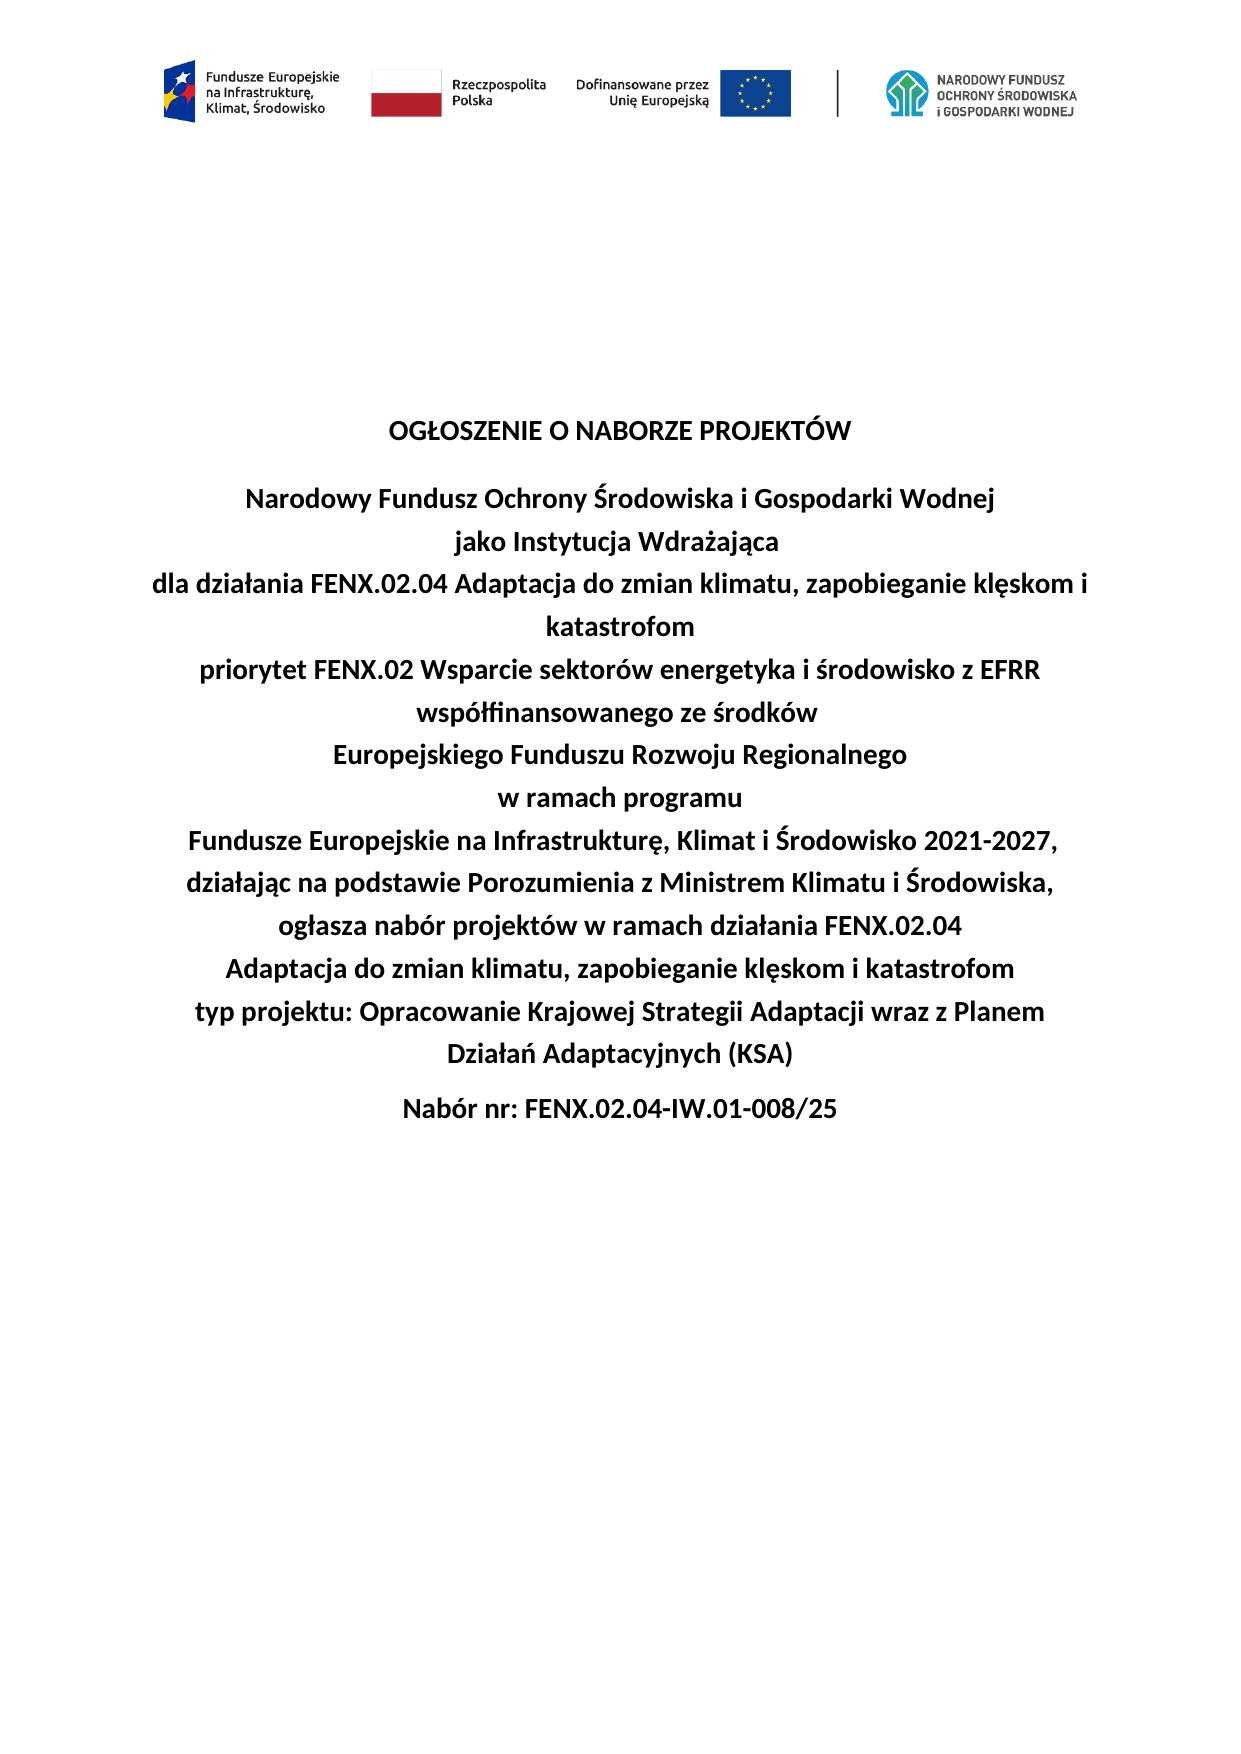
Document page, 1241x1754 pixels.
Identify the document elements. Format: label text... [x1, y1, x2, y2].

text Nabór nr: FENX.02.04-IW.01-008/25 [148, 1091, 1092, 1126]
subtitle OGŁOSZENIE O NABORZE PROJEKTÓW [148, 412, 1092, 448]
title Narodowy Fundusz Ochrony Środowiska i Gospodarki Wodnej jako Instytucja Wdrażająca dla działania FENX.02.04 Adaptacja do zmian klimatu, zapobieganie klęskom i katastrofom priorytet FENX.02 Wsparcie sektorów energetyka i środowisko z EFRR współfinansowanego ze środków Europejskiego Funduszu Rozwoju Regionalnego w ramach programu Fundusze Europejskie na Infrastrukturę, Klimat i Środowisko 2021-2027, działając na podstawie Porozumienia z Ministrem Klimatu i Środowiska, ogłasza nabór projektów w ramach działania FENX.02.04 Adaptacja do zmian klimatu, zapobieganie klęskom i katastrofom typ projektu: Opracowanie Krajowej Strategii Adaptacji wraz z Planem Działań Adaptacyjnych (KSA) [148, 480, 1092, 1071]
picture [147, 44, 1093, 138]
